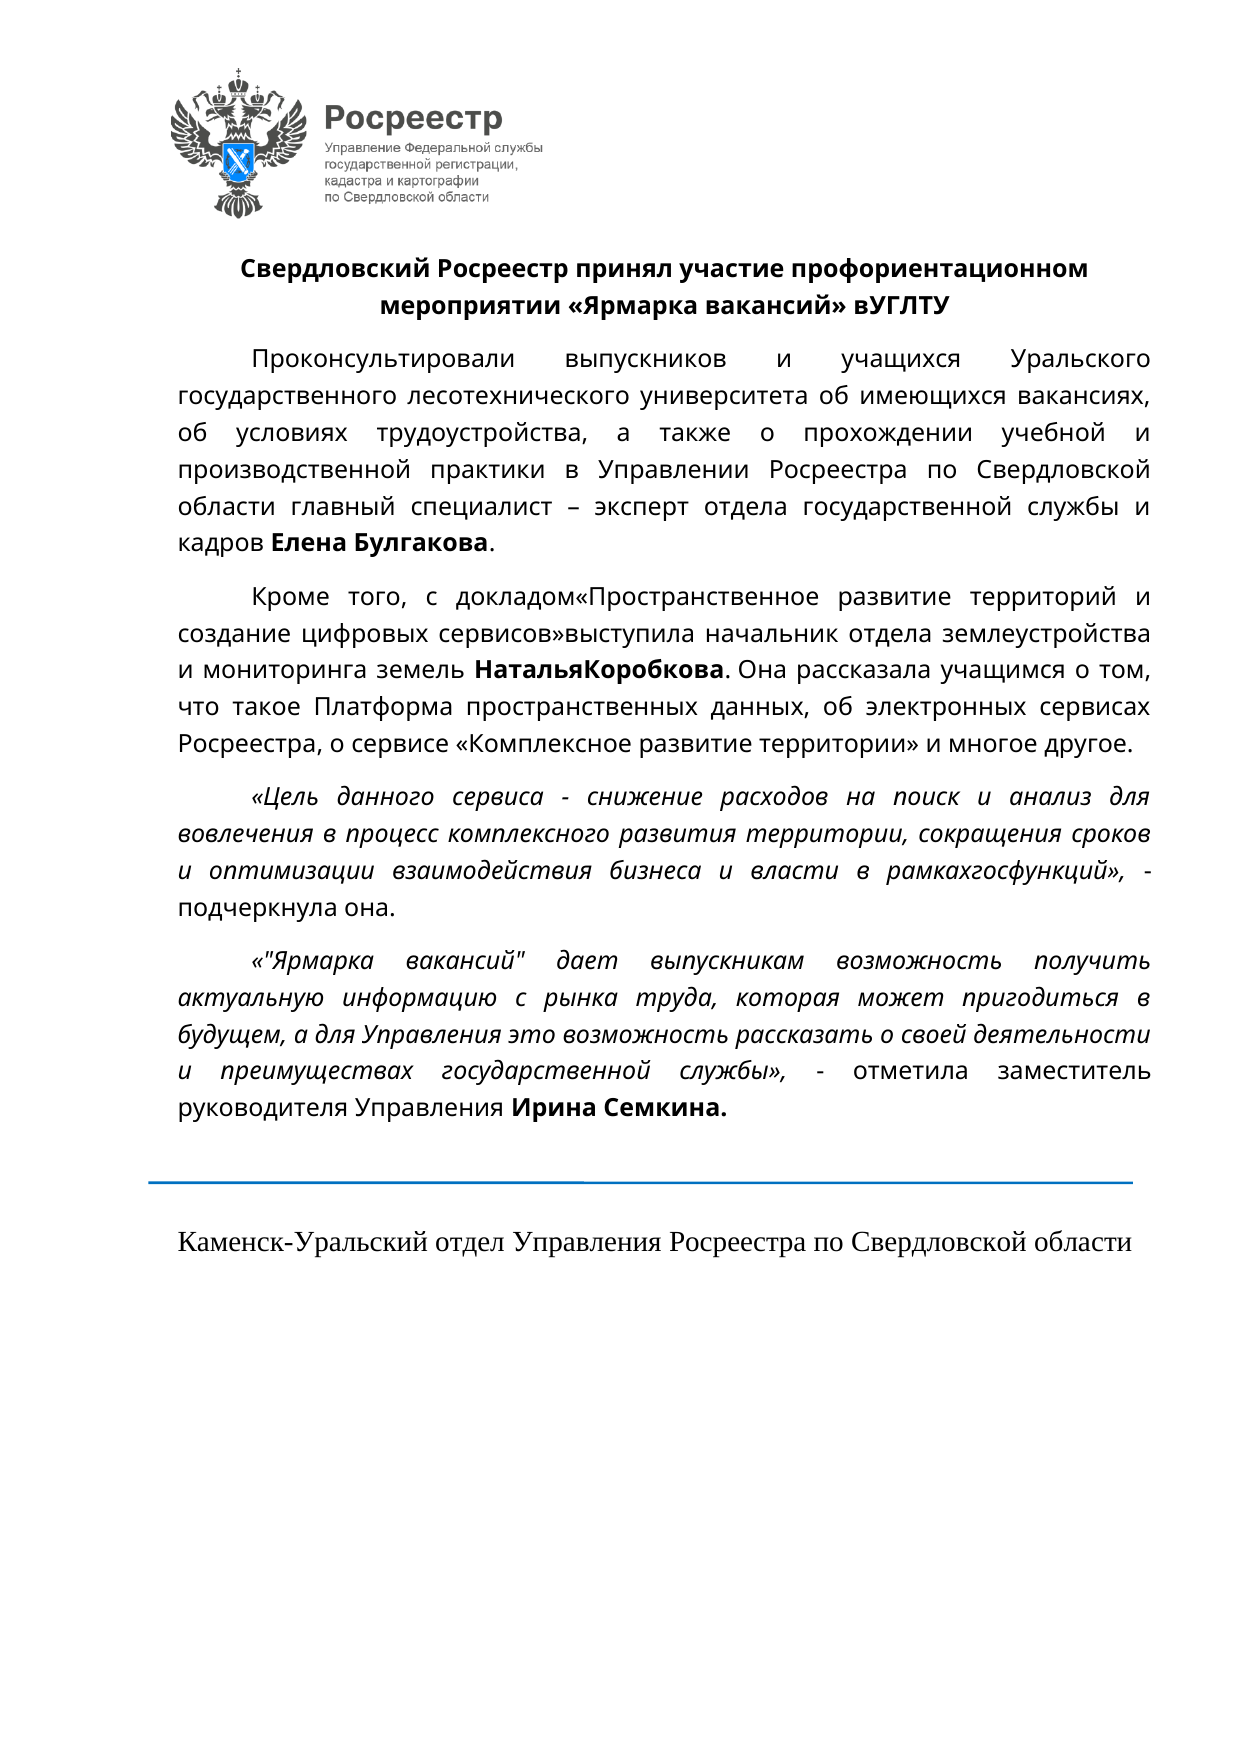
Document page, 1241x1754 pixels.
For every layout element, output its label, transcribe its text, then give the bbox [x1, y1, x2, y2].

text Свердловский Росреестр принял участие профориентационном мероприятии «Ярмарка вакансий» вУГЛТУ [177, 251, 1152, 322]
text «"Ярмарка вакансий" дает выпускникам возможность получить актуальную информацию с рынка труда, которая может пригодиться в будущем, а для Управления это возможность рассказать о своей деятельности и преимуществах государственной службы», - отметила заместитель руководителя Управления Ирина Семкина. [177, 943, 1152, 1124]
text Каменск-Уральский отдел Управления Росреестра по Свердловской области [177, 1224, 1152, 1258]
text «Цель данного сервиса - снижение расходов на поиск и анализ для вовлечения в процесс комплексного развития территории, сокращения сроков и оптимизации взаимодействия бизнеса и власти в рамкахгосфункций», - подчеркнула она. [177, 779, 1152, 923]
text Проконсультировали выпускников и учащихся Уральского государственного лесотехнического университета об имеющихся вакансиях, об условиях трудоустройства, а также о прохождении учебной и производственной практики в Управлении Росреестра по Свердловской области главный специалист – эксперт отдела государственной службы и кадров Елена Булгакова. [177, 341, 1152, 559]
picture [171, 68, 613, 229]
text Кроме того, с докладом«Пространственное развитие территорий и создание цифровых сервисов»выступила начальник отдела землеустройства и мониторинга земель НатальяКоробкова. Она рассказала учащимся о том, что такое Платформа пространственных данных, об электронных сервисах Росреестра, о сервисе «Комплексное развитие территории» и многое другое. [177, 578, 1152, 759]
